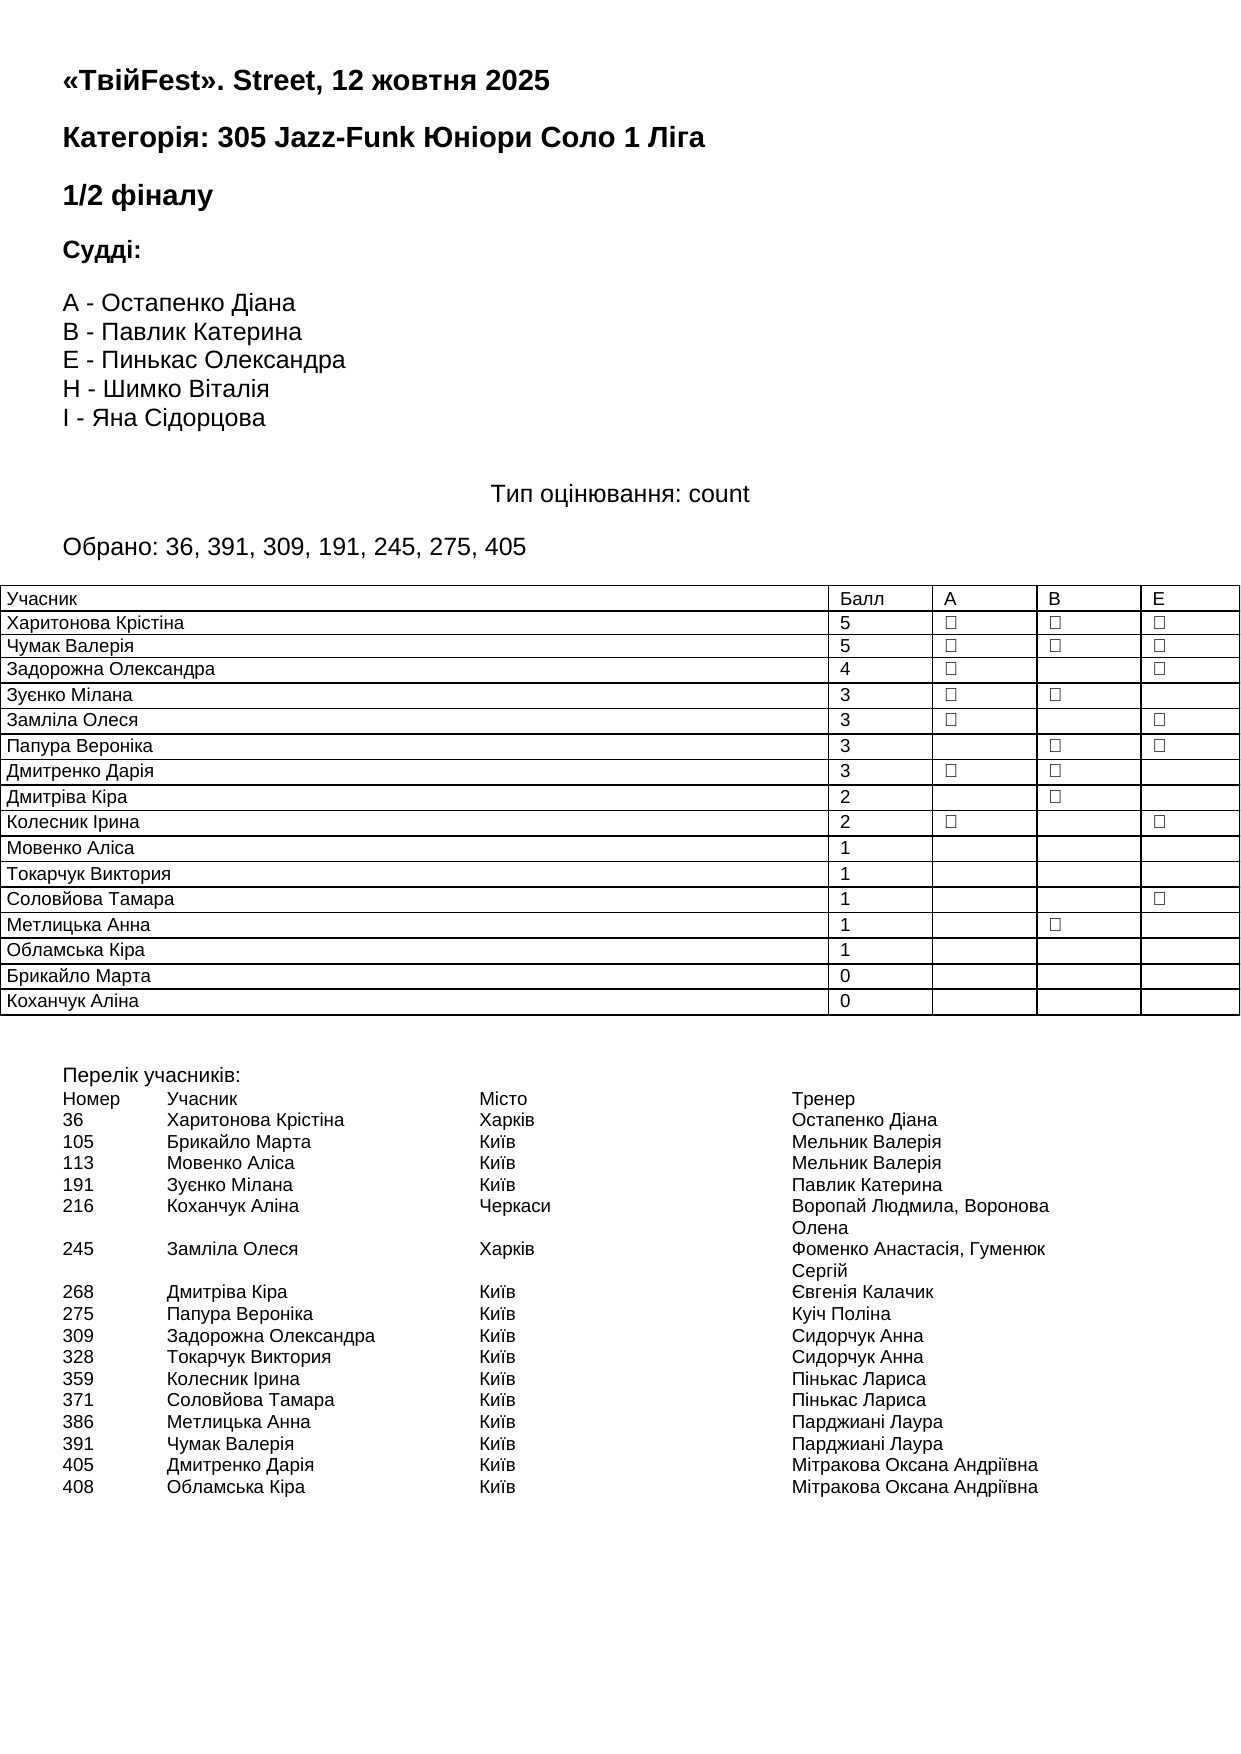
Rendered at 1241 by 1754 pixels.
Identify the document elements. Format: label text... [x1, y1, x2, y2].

table_cell Чумак Валерія [155, 1432, 468, 1454]
table_cell 216 [51, 1195, 155, 1238]
table_cell 2 [829, 811, 932, 835]
table_header A [933, 586, 1036, 610]
table_cell [933, 990, 1036, 1014]
text Перелік учасників: [62, 1063, 1178, 1087]
table_cell Задорожна Олександра [155, 1325, 468, 1346]
table_cell 1 [829, 913, 932, 937]
table_cell 36 [51, 1109, 155, 1130]
table_cell 268 [51, 1281, 155, 1303]
table_cell Пінькас Лариса [780, 1389, 1093, 1411]
table_cell Колесник Ірина [1, 811, 828, 835]
text Тип оцінювання: count [62, 479, 1178, 508]
table_cell Коханчук Аліна [155, 1195, 468, 1238]
table_header B [1038, 586, 1140, 610]
table_cell 0 [829, 990, 932, 1014]
table_cell Київ [468, 1368, 780, 1389]
table_cell ✅ [1038, 612, 1140, 633]
table_cell Дмитріва Кіра [1, 786, 828, 810]
table_cell ✅ [1038, 760, 1140, 784]
table_cell 405 [51, 1454, 155, 1475]
table_cell 3 [829, 760, 932, 784]
table_cell Брикайло Марта [155, 1130, 468, 1152]
table_cell ✅ [1142, 612, 1239, 633]
table_cell [933, 888, 1036, 912]
table_cell Київ [468, 1174, 780, 1195]
table_cell ✅ [1038, 635, 1140, 657]
table_cell [1038, 658, 1140, 682]
table_header Учасник [1, 586, 828, 610]
table_cell 2 [829, 786, 932, 810]
table_cell Мовенко Аліса [1, 837, 828, 861]
table_cell 5 [829, 635, 932, 657]
table_header E [1142, 586, 1239, 610]
table_cell ✅ [933, 684, 1036, 708]
table_cell 0 [829, 965, 932, 988]
table_cell 328 [51, 1346, 155, 1368]
table_cell Мельник Валерія [780, 1130, 1093, 1152]
table_cell Київ [468, 1130, 780, 1152]
table_cell [1142, 990, 1239, 1014]
text Судді: [62, 235, 1178, 264]
table_cell Дмитріва Кіра [155, 1281, 468, 1303]
table_cell ✅ [1142, 658, 1239, 682]
table_cell Воропай Людмила, Воронова Олена [780, 1195, 1093, 1238]
table_cell Коханчук Аліна [1, 990, 828, 1014]
table_cell Метлицька Анна [1, 913, 828, 937]
table_cell [1142, 684, 1239, 708]
table_cell Парджиані Лаура [780, 1432, 1093, 1454]
table_cell [1038, 888, 1140, 912]
table_cell [1142, 837, 1239, 861]
table_cell Мітракова Оксана Андріївна [780, 1475, 1093, 1497]
table_cell 309 [51, 1325, 155, 1346]
table_cell Євгенія Калачик [780, 1281, 1093, 1303]
table_cell Чумак Валерія [1, 635, 828, 657]
table_cell Київ [468, 1346, 780, 1368]
table_cell [1142, 913, 1239, 937]
table_cell Замліла Олеся [155, 1238, 468, 1281]
table_cell [1038, 939, 1140, 963]
table_cell Соловйова Тамара [1, 888, 828, 912]
table_cell [933, 965, 1036, 988]
table_cell Мовенко Аліса [155, 1152, 468, 1173]
table_cell Київ [468, 1303, 780, 1324]
table_cell 1 [829, 862, 932, 886]
text Категорія: 305 Jazz-Funk Юніори Соло 1 Ліга [62, 120, 1178, 153]
table_cell Токарчук Виктория [155, 1346, 468, 1368]
table_cell Папура Вероніка [1, 735, 828, 759]
table_cell Токарчук Виктория [1, 862, 828, 886]
table_cell 105 [51, 1130, 155, 1152]
table_cell Куіч Поліна [780, 1303, 1093, 1324]
table_cell Метлицька Анна [155, 1411, 468, 1432]
table_cell [1038, 837, 1140, 861]
table_cell ✅ [933, 760, 1036, 784]
list H - Шимко Віталія [62, 374, 1178, 403]
table_cell Зуєнко Мілана [1, 684, 828, 708]
table_cell Парджиані Лаура [780, 1411, 1093, 1432]
table_cell [933, 837, 1036, 861]
table_cell [1142, 965, 1239, 988]
table_header Номер [51, 1087, 155, 1109]
table_cell Обламська Кіра [1, 939, 828, 963]
table_cell [933, 939, 1036, 963]
table_cell Мельник Валерія [780, 1152, 1093, 1173]
table_cell [933, 913, 1036, 937]
table_cell Задорожна Олександра [1, 658, 828, 682]
table_cell ✅ [1142, 888, 1239, 912]
table_cell Дмитренко Дарія [1, 760, 828, 784]
table_cell ✅ [933, 635, 1036, 657]
table_cell Київ [468, 1325, 780, 1346]
table_cell Київ [468, 1454, 780, 1475]
table_cell 3 [829, 709, 932, 733]
table_cell Київ [468, 1152, 780, 1173]
table_cell [1038, 811, 1140, 835]
table_cell Київ [468, 1281, 780, 1303]
table_cell ✅ [933, 658, 1036, 682]
table_cell Харків [468, 1109, 780, 1130]
table_cell 359 [51, 1368, 155, 1389]
table_cell ✅ [1038, 913, 1140, 937]
table_cell [933, 735, 1036, 759]
table_cell Київ [468, 1475, 780, 1497]
table_cell Черкаси [468, 1195, 780, 1238]
table_cell Дмитренко Дарія [155, 1454, 468, 1475]
text «ТвійFest». Street, 12 жовтня 2025 [62, 62, 1178, 96]
table_cell 1 [829, 939, 932, 963]
table_cell ✅ [1038, 684, 1140, 708]
table_cell ✅ [1142, 635, 1239, 657]
table_cell 1 [829, 837, 932, 861]
table_cell Павлик Катерина [780, 1174, 1093, 1195]
list B - Павлик Катерина [62, 316, 1178, 345]
table_cell 245 [51, 1238, 155, 1281]
table_cell 275 [51, 1303, 155, 1324]
table_cell ✅ [933, 709, 1036, 733]
table_cell 5 [829, 612, 932, 633]
table_cell Папура Вероніка [155, 1303, 468, 1324]
list I - Яна Сідорцова [62, 403, 1178, 431]
table_cell 3 [829, 684, 932, 708]
table_cell Харків [468, 1238, 780, 1281]
text Обрано: 36, 391, 309, 191, 245, 275, 405 [62, 532, 1178, 561]
table_cell ✅ [1142, 709, 1239, 733]
table_cell Київ [468, 1389, 780, 1411]
table_cell [1142, 786, 1239, 810]
table_cell Колесник Ірина [155, 1368, 468, 1389]
list A - Остапенко Діана [62, 288, 1178, 316]
table_cell [1038, 862, 1140, 886]
table_cell 391 [51, 1432, 155, 1454]
table_cell ✅ [1142, 811, 1239, 835]
table_header Місто [468, 1087, 780, 1109]
table_header Тренер [780, 1087, 1093, 1109]
table_header Учасник [155, 1087, 468, 1109]
table_cell [1038, 990, 1140, 1014]
table_cell 371 [51, 1389, 155, 1411]
table_cell Київ [468, 1432, 780, 1454]
table_cell Пінькас Лариса [780, 1368, 1093, 1389]
table_cell Брикайло Марта [1, 965, 828, 988]
table_cell Харитонова Крістіна [155, 1109, 468, 1130]
table_cell [933, 786, 1036, 810]
table_cell [1038, 965, 1140, 988]
table_cell 191 [51, 1174, 155, 1195]
table_cell Обламська Кіра [155, 1475, 468, 1497]
table_cell 408 [51, 1475, 155, 1497]
table_cell Сидорчук Анна [780, 1325, 1093, 1346]
table_cell ✅ [1038, 786, 1140, 810]
table_cell Соловйова Тамара [155, 1389, 468, 1411]
table_cell Сидорчук Анна [780, 1346, 1093, 1368]
table_cell Мітракова Оксана Андріївна [780, 1454, 1093, 1475]
list E - Пинькас Олександра [62, 345, 1178, 374]
table_cell 1 [829, 888, 932, 912]
table_cell [1038, 709, 1140, 733]
table_cell ✅ [1038, 735, 1140, 759]
table_cell Замліла Олеся [1, 709, 828, 733]
table_cell [1142, 939, 1239, 963]
table_cell Остапенко Діана [780, 1109, 1093, 1130]
table_header Балл [829, 586, 932, 610]
table_cell [933, 862, 1036, 886]
table_cell [1142, 760, 1239, 784]
table_cell Харитонова Крістіна [1, 612, 828, 633]
table_cell 3 [829, 735, 932, 759]
table_cell 113 [51, 1152, 155, 1173]
table_cell 4 [829, 658, 932, 682]
table_cell ✅ [1142, 735, 1239, 759]
text 1/2 фіналу [62, 177, 1178, 211]
table_cell ✅ [933, 612, 1036, 633]
table_cell Фоменко Анастасія, Гуменюк Сергій [780, 1238, 1093, 1281]
table_cell [1142, 862, 1239, 886]
table_cell 386 [51, 1411, 155, 1432]
table_cell Київ [468, 1411, 780, 1432]
table_cell ✅ [933, 811, 1036, 835]
table_cell Зуєнко Мілана [155, 1174, 468, 1195]
